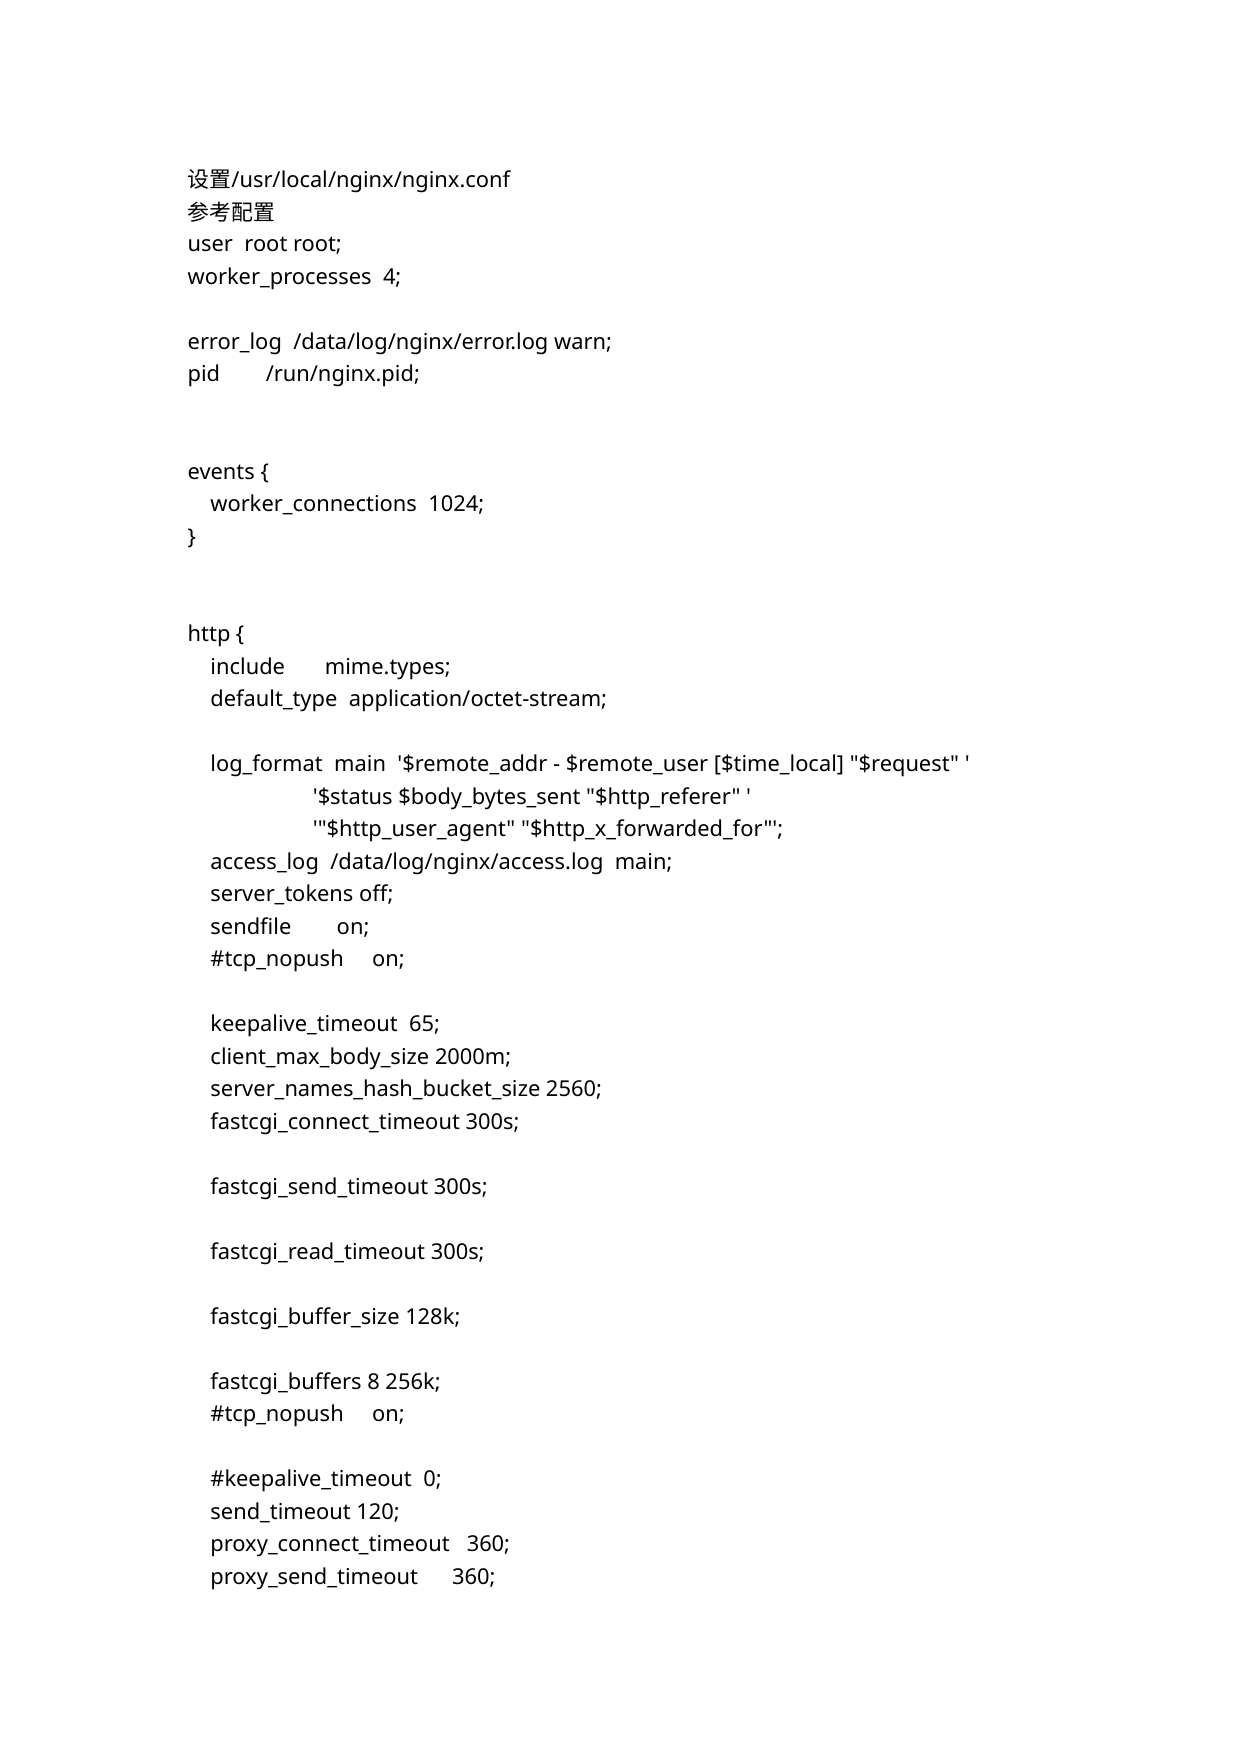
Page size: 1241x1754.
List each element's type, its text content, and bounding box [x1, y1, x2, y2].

text fastcgi_buffers 8 256k; [187, 1364, 1053, 1397]
text worker_connections 1024; [187, 487, 1053, 519]
text proxy_connect_timeout 360; [187, 1527, 1053, 1559]
text #tcp_nopush on; [187, 1397, 1053, 1429]
text server_tokens off; [187, 877, 1053, 909]
text default_type application/octet-stream; [187, 682, 1053, 714]
text proxy_send_timeout 360; [187, 1559, 1053, 1592]
text server_names_hash_bucket_size 2560; [187, 1072, 1053, 1104]
text '$status $body_bytes_sent "$http_referer" ' [187, 779, 1053, 812]
text fastcgi_connect_timeout 300s; [187, 1104, 1053, 1137]
text #keepalive_timeout 0; [187, 1462, 1053, 1494]
text include mime.types; [187, 649, 1053, 682]
text http { [187, 617, 1053, 649]
text #tcp_nopush on; [187, 942, 1053, 974]
text pid /run/nginx.pid; [187, 357, 1053, 389]
text log_format main '$remote_addr - $remote_user [$time_local] "$request" ' [187, 747, 1053, 779]
text 设置/usr/local/nginx/nginx.conf [187, 162, 1053, 194]
text keepalive_timeout 65; [187, 1007, 1053, 1039]
text user root root; [187, 227, 1053, 259]
text access_log /data/log/nginx/access.log main; [187, 844, 1053, 877]
text '"$http_user_agent" "$http_x_forwarded_for"'; [187, 812, 1053, 844]
text error_log /data/log/nginx/error.log warn; [187, 324, 1053, 357]
text fastcgi_send_timeout 300s; [187, 1169, 1053, 1202]
text events { [187, 454, 1053, 487]
text client_max_body_size 2000m; [187, 1039, 1053, 1072]
text fastcgi_read_timeout 300s; [187, 1234, 1053, 1267]
text fastcgi_buffer_size 128k; [187, 1299, 1053, 1332]
text send_timeout 120; [187, 1494, 1053, 1527]
text } [187, 519, 1053, 552]
text sendfile on; [187, 909, 1053, 942]
text 参考配置 [187, 194, 1053, 227]
text worker_processes 4; [187, 259, 1053, 292]
